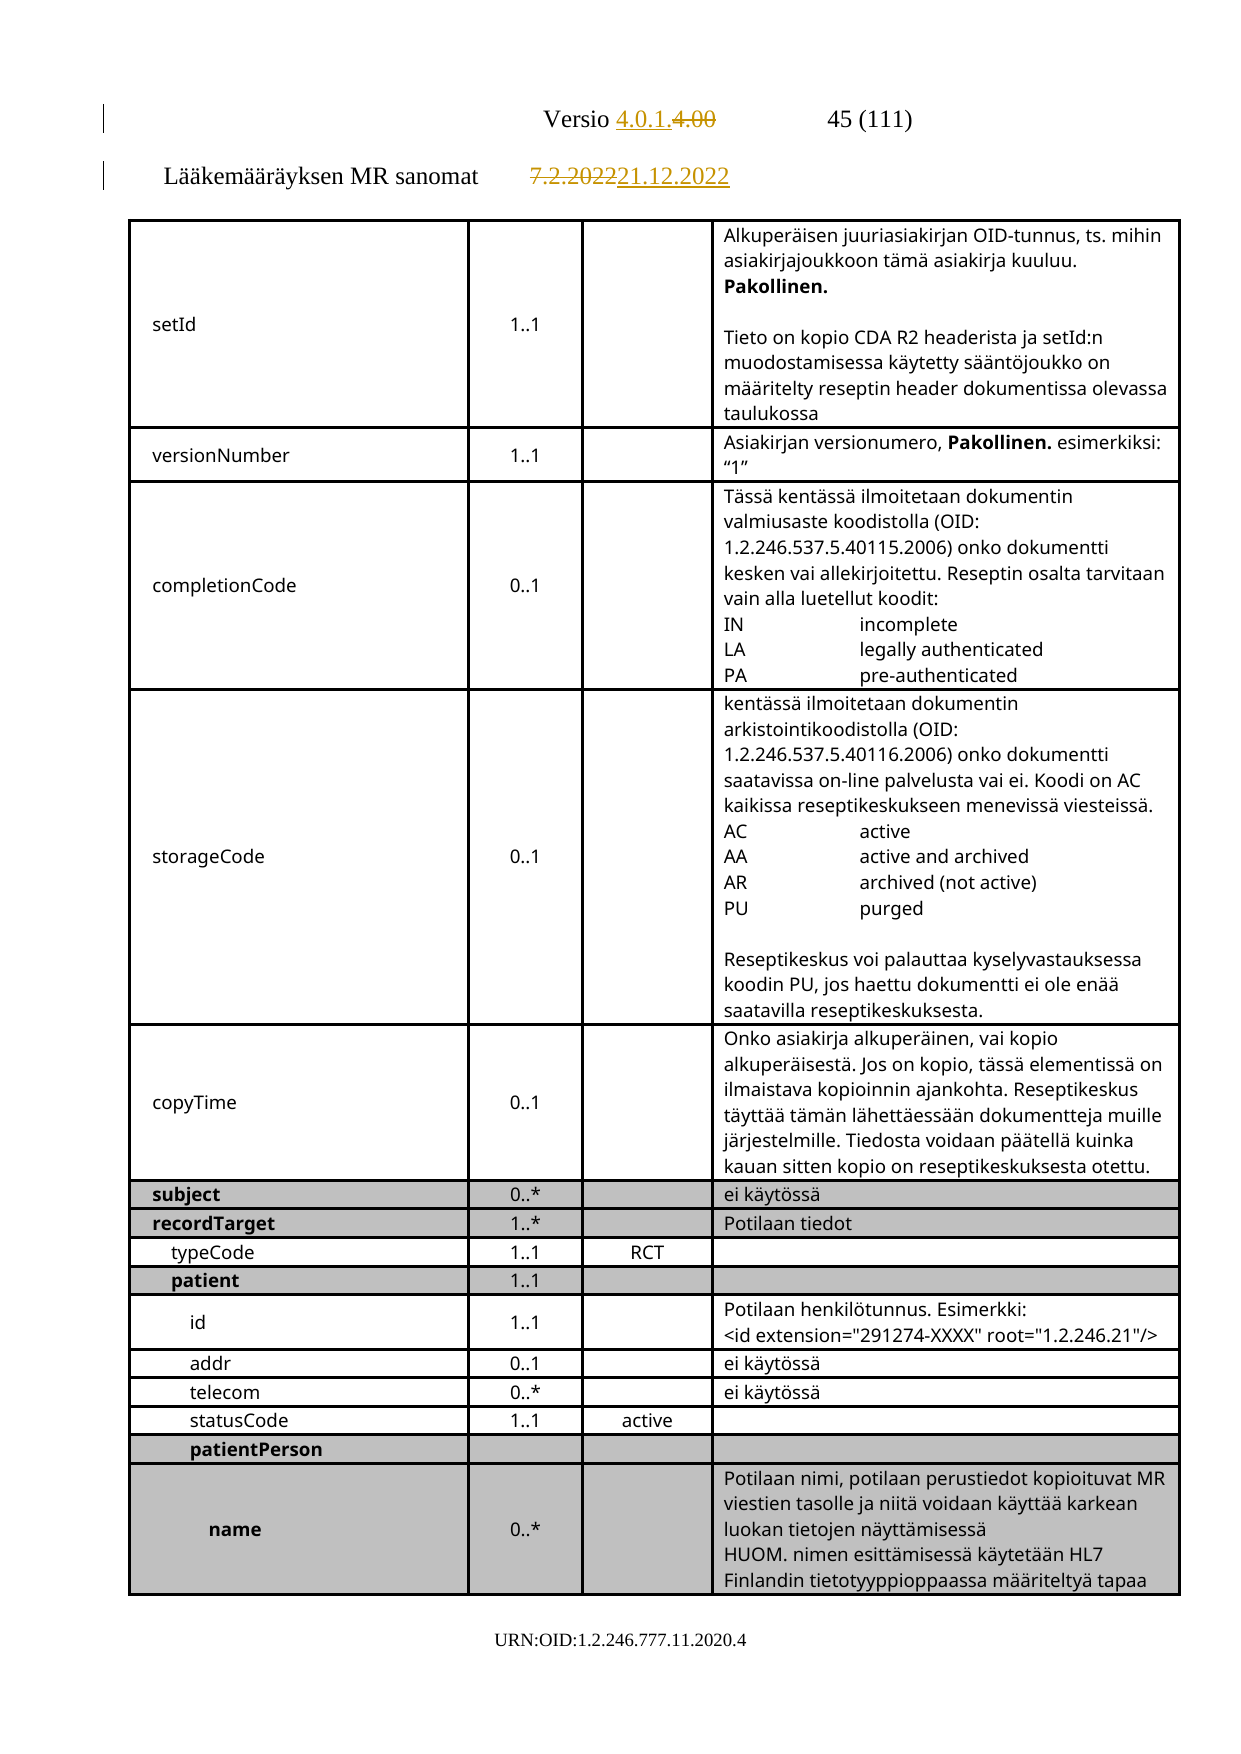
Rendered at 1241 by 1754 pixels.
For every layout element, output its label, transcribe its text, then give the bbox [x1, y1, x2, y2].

table_cell Potilaan henkilötunnus. Esimerkki: <id extension="291274-XXXX" root="1.2.246.21"/> [714, 1296, 1178, 1347]
table_cell 1..* [470, 1210, 581, 1236]
table_cell 1..1 [470, 1268, 581, 1293]
table_cell versionNumber [131, 429, 467, 480]
table_cell [714, 1436, 1178, 1462]
table_cell [584, 1465, 711, 1593]
table_cell name [131, 1465, 467, 1593]
table_cell patientPerson [131, 1436, 467, 1462]
table_cell [584, 222, 711, 426]
table_cell Asiakirjan versionumero, Pakollinen. esimerkiksi: “1” [714, 429, 1178, 480]
table_cell [584, 1379, 711, 1405]
table_cell ei käytössä [714, 1182, 1178, 1207]
table_cell [584, 1436, 711, 1462]
table_cell [584, 1296, 711, 1347]
table_cell 1..1 [470, 222, 581, 426]
table_cell active [584, 1408, 711, 1433]
table_cell RCT [584, 1239, 711, 1264]
table_cell 0..* [470, 1379, 581, 1405]
table_cell Potilaan tiedot [714, 1210, 1178, 1236]
table_cell 1..1 [470, 1408, 581, 1433]
table_cell patient [131, 1268, 467, 1293]
table_cell [714, 1268, 1178, 1293]
table_cell [584, 1268, 711, 1293]
table_cell kentässä ilmoitetaan dokumentin arkistointikoodistolla (OID: 1.2.246.537.5.40116.2006) onko dokumentti saatavissa on-line palvelusta vai ei. Koodi on AC kaikissa reseptikeskukseen menevissä viesteissä. AC active AA active and archived AR archived (not active) PU purged Reseptikeskus voi palauttaa kyselyvastauksessa koodin PU, jos haettu dokumentti ei ole enää saatavilla reseptikeskuksesta. [714, 691, 1178, 1022]
table_cell [584, 1210, 711, 1236]
table_cell 0..1 [470, 1026, 581, 1179]
table_cell subject [131, 1182, 467, 1207]
table_cell [584, 429, 711, 480]
table_cell Onko asiakirja alkuperäinen, vai kopio alkuperäisestä. Jos on kopio, tässä elementissä on ilmaistava kopioinnin ajankohta. Reseptikeskus täyttää tämän lähettäessään dokumentteja muille järjestelmille. Tiedosta voidaan päätellä kuinka kauan sitten kopio on reseptikeskuksesta otettu. [714, 1026, 1178, 1179]
table_cell 0..* [470, 1465, 581, 1593]
table_cell 1..1 [470, 1296, 581, 1347]
table_cell copyTime [131, 1026, 467, 1179]
table_cell 0..1 [470, 691, 581, 1022]
table_cell id [131, 1296, 467, 1347]
table_cell setId [131, 222, 467, 426]
table_cell 1..1 [470, 1239, 581, 1264]
table_cell Tässä kentässä ilmoitetaan dokumentin valmiusaste koodistolla (OID: 1.2.246.537.5.40115.2006) onko dokumentti kesken vai allekirjoitettu. Reseptin osalta tarvitaan vain alla luetellut koodit: IN incomplete LA legally authenticated PA pre-authenticated [714, 483, 1178, 687]
table_cell completionCode [131, 483, 467, 687]
table_cell recordTarget [131, 1210, 467, 1236]
table_cell [714, 1408, 1178, 1433]
table_cell 0..* [470, 1182, 581, 1207]
table_cell Alkuperäisen juuriasiakirjan OID-tunnus, ts. mihin asiakirjajoukkoon tämä asiakirja kuuluu. Pakollinen. Tieto on kopio CDA R2 headerista ja setId:n muodostamisessa käytetty sääntöjoukko on määritelty reseptin header dokumentissa olevassa taulukossa [714, 222, 1178, 426]
table_cell 0..1 [470, 1351, 581, 1376]
table_cell typeCode [131, 1239, 467, 1264]
table_cell statusCode [131, 1408, 467, 1433]
table_cell 0..1 [470, 483, 581, 687]
table_cell ei käytössä [714, 1379, 1178, 1405]
table_cell ei käytössä [714, 1351, 1178, 1376]
table_cell [470, 1436, 581, 1462]
table_cell [584, 691, 711, 1022]
table_cell addr [131, 1351, 467, 1376]
table_cell Potilaan nimi, potilaan perustiedot kopioituvat MR viestien tasolle ja niitä voidaan käyttää karkean luokan tietojen näyttämisessä HUOM. nimen esittämisessä käytetään HL7 Finlandin tietotyyppioppaassa määriteltyä tapaa [714, 1465, 1178, 1593]
table_cell 1..1 [470, 429, 581, 480]
table_cell [584, 1182, 711, 1207]
table_cell storageCode [131, 691, 467, 1022]
table_cell [714, 1239, 1178, 1264]
table_cell [584, 1351, 711, 1376]
table_cell telecom [131, 1379, 467, 1405]
table_cell [584, 1026, 711, 1179]
table_cell [584, 483, 711, 687]
